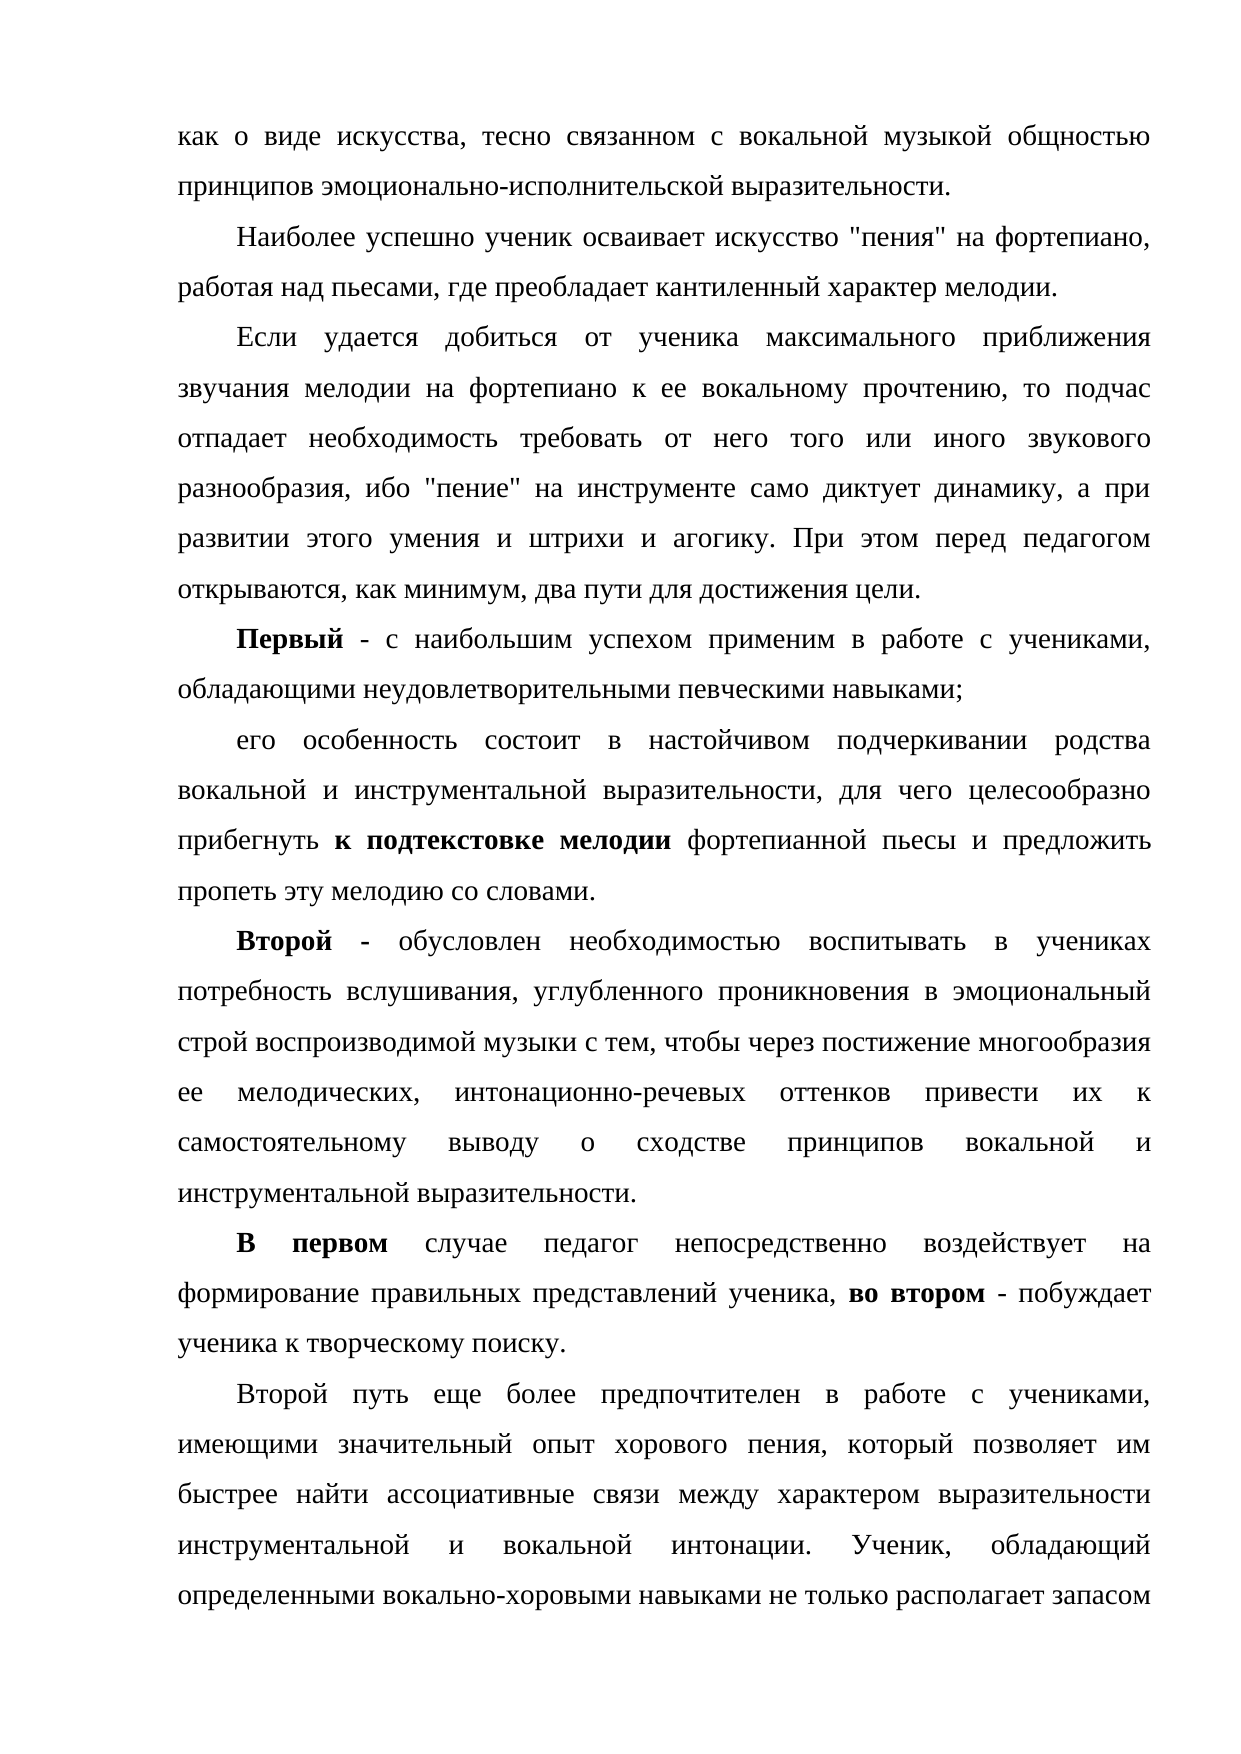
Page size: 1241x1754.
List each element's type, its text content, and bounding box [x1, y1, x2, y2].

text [177, 118, 1152, 202]
text Если удается добиться от ученика максимального приближения звучания мелодии на фортепиано к ее вокальному прочтению, то подчас отпадает необходимость требовать от него того или иного звукового разнообразия, ибо "пение" на инструменте само диктует динамику, а при развитии этого умения и штрихи и агогику. При этом перед педагогом открываются, как минимум, два пути для достижения цели. [177, 319, 1152, 604]
text В первом случае педагог непосредственно воздействует на формирование правильных представлений ученика, во втором - побуждает ученика к творческому поиску. [177, 1225, 1152, 1359]
text его особенность состоит в настойчивом подчеркивании родства вокальной и инструментальной выразительности, для чего целесообразно прибегнуть к подтекстовке мелодии фортепианной пьесы и предложить пропеть эту мелодию со словами. [177, 722, 1152, 906]
text Наиболее успешно ученик осваивает искусство "пения" на фортепиано, работая над пьесами, где преобладает кантиленный характер мелодии. [177, 219, 1152, 303]
text Первый - с наибольшим успехом применим в работе с учениками, обладающими неудовлетворительными певческими навыками; [177, 621, 1152, 705]
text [177, 1376, 1152, 1611]
text Второй - обусловлен необходимостью воспитывать в учениках потребность вслушивания, углубленного проникновения в эмоциональный строй воспроизводимой музыки с тем, чтобы через постижение многообразия ее мелодических, интонационно-речевых оттенков привести их к самостоятельному выводу о сходстве принципов вокальной и инструментальной выразительности. [177, 923, 1152, 1208]
